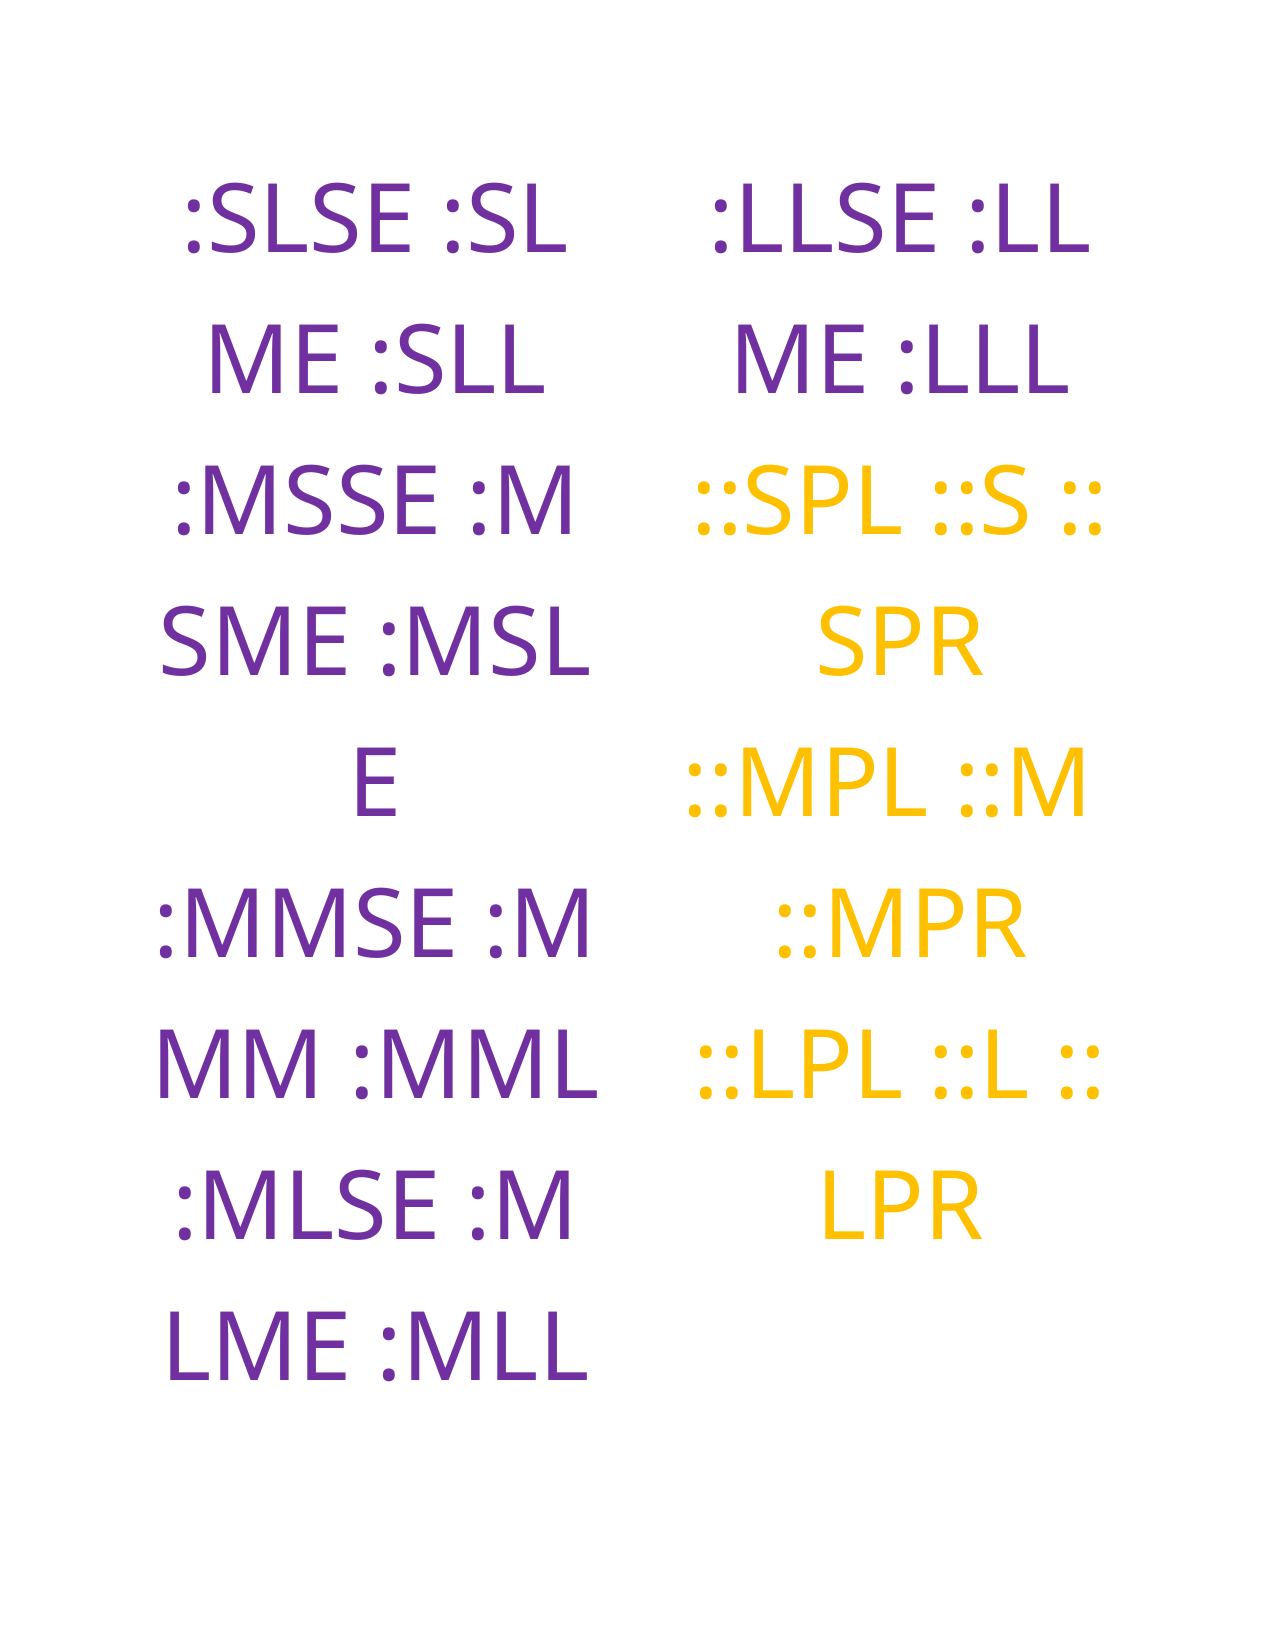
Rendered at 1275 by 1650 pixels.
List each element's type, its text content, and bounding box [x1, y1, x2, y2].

text :SLSE :SLME :SLL [150, 150, 600, 421]
text :MMSE :MMM :MML [150, 855, 600, 1126]
text :MLSE :MLME :MLL [150, 1137, 600, 1408]
text ::LPL ::L ::LPR [675, 996, 1125, 1267]
text :LLSE :LLME :LLL [675, 150, 1125, 421]
text :MSSE :MSME :MSLE [150, 432, 600, 844]
text ::SPL ::S ::SPR [675, 432, 1125, 703]
text ::MPL ::M ::MPR [675, 714, 1125, 985]
